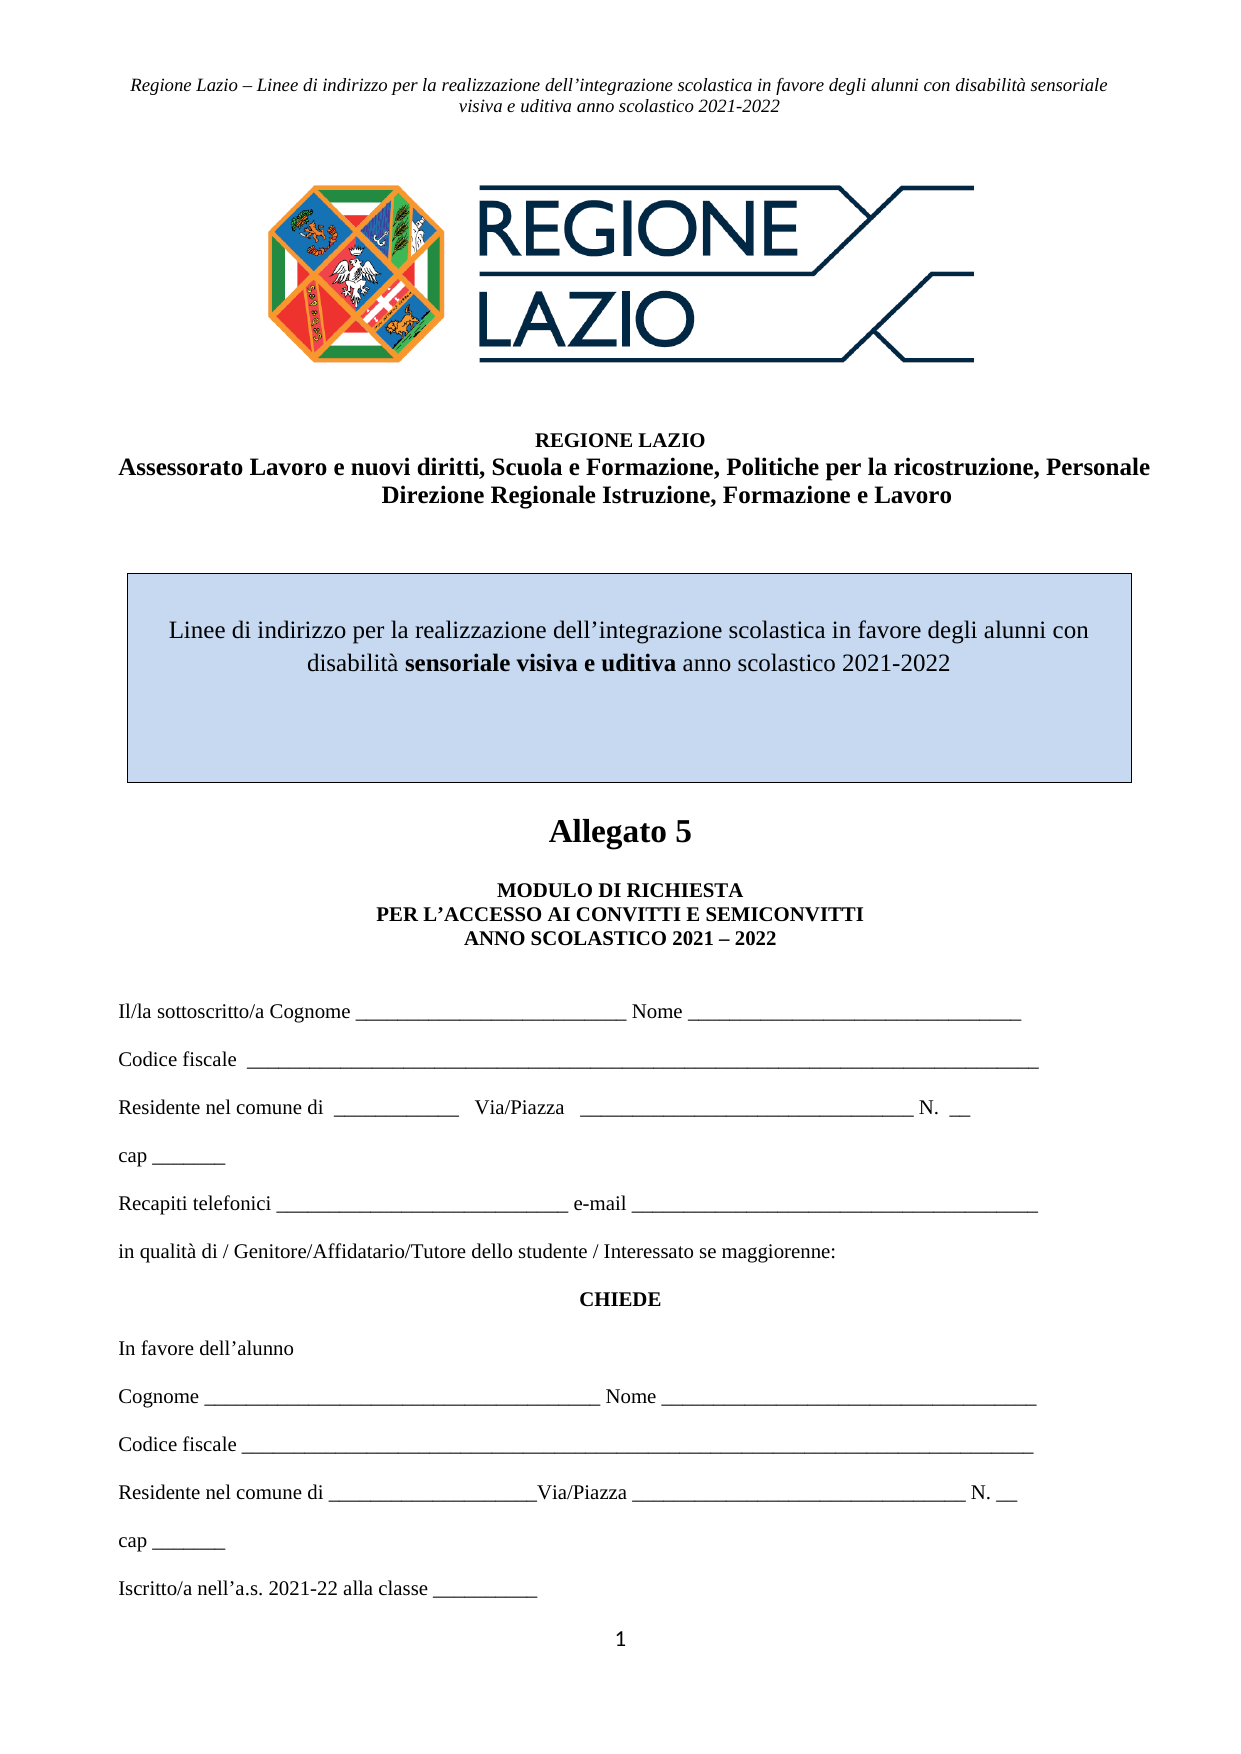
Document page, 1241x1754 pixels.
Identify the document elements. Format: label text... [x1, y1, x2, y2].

text Iscritto/a nell’a.s. 2021-22 alla classe __________ [118, 1576, 1122, 1600]
text Residente nel comune di ____________ Via/Piazza ________________________________ N. __ [118, 1095, 1122, 1119]
text Direzione Regionale Istruzione, Formazione e Lavoro [118, 481, 1122, 509]
table_header Linee di indirizzo per la realizzazione dell’integrazione scolastica in favore degli alunni con disabilità sensoriale visiva e uditiva anno scolastico 2021-2022 [128, 574, 1131, 782]
text cap _______ [118, 1528, 1122, 1552]
text PER L’ACCESSO AI CONVITTI E SEMICONVITTI [118, 902, 1122, 926]
text Codice fiscale ____________________________________________________________________________ [118, 1047, 1122, 1071]
text Recapiti telefonici ____________________________ e-mail _______________________________________ [118, 1191, 1122, 1215]
text In favore dell’alunno [118, 1335, 1122, 1359]
text ANNO SCOLASTICO 2021 – 2022 [118, 926, 1122, 950]
text CHIEDE [118, 1287, 1122, 1311]
text Residente nel comune di ____________________Via/Piazza ________________________________ N. __ [118, 1480, 1122, 1504]
text REGIONE LAZIO [118, 428, 1122, 452]
text Assessorato Lavoro e nuovi diritti, Scuola e Formazione, Politiche per la ricostruzione, Personale [118, 452, 1152, 481]
text cap _______ [118, 1143, 1122, 1167]
text Allegato 5 [118, 811, 1122, 850]
text Il/la sottoscritto/a Cognome __________________________ Nome ________________________________ [118, 998, 1122, 1023]
text Codice fiscale ____________________________________________________________________________ [118, 1432, 1122, 1456]
text MODULO DI RICHIESTA [118, 878, 1122, 902]
text in qualità di / Genitore/Affidatario/Tutore dello studente / Interessato se maggiorenne: [118, 1239, 1122, 1263]
text Cognome ______________________________________ Nome ____________________________________ [118, 1383, 1122, 1408]
